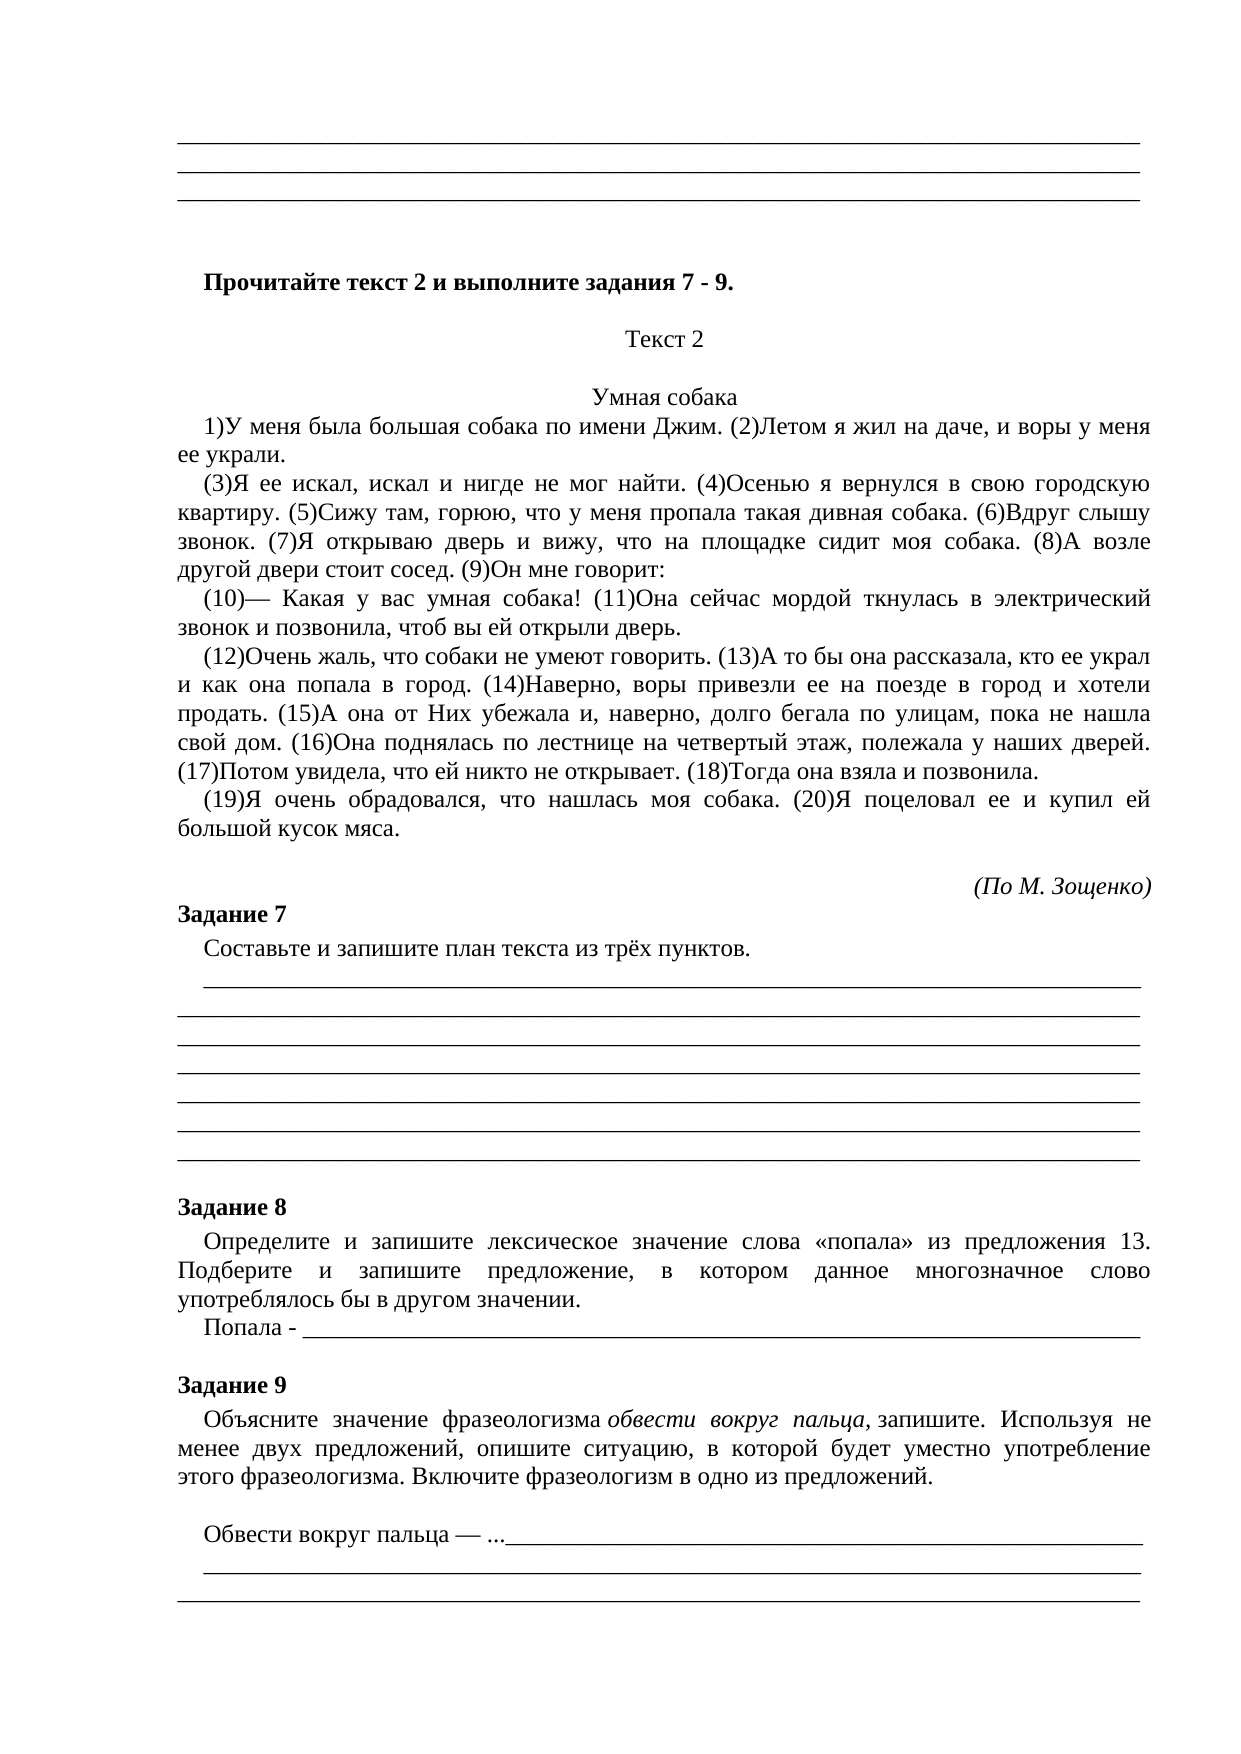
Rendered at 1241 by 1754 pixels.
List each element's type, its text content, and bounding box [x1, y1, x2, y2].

text _________________________________________________________________________________________________________________________________________________________________________________________________________________________________________________________________________________________________________________________________________________________________________________________________________________________________________________________________________________________________________________________________________________________ [177, 962, 1152, 1163]
text (12)Очень жаль, что собаки не умеют говорить. (13)А то бы она рассказала, кто ее украл и как она попала в город. (14)Наверно, воры привезли ее на поезде в город и хотели продать. (15)А она от Них убежала и, наверно, долго бегала по улицам, пока не нашла свой дом. (16)Она поднялась по лестнице на четвертый этаж, полежала у наших дверей. (17)Потом увидела, что ей никто не открывает. (18)Тогда она взяла и позвонила. [177, 641, 1152, 784]
text Составьте и запишите план текста из трёх пунктов. [177, 933, 1152, 962]
text Текст 2 [177, 324, 1152, 353]
text (3)Я ее искал, искал и нигде не мог найти. (4)Осенью я вернулся в свою городскую квартиру. (5)Сижу там, горюю, что у меня пропала такая дивная собака. (6)Вдруг слышу звонок. (7)Я открываю дверь и вижу, что на площадке сидит моя собака. (8)А возле другой двери стоит сосед. (9)Он мне говорит: [177, 468, 1152, 583]
text Определите и запишите лексическое значение слова «попала» из предложения 13. Подберите и запишите предложение, в котором данное многозначное слово употреблялось бы в другом значении. [177, 1226, 1152, 1312]
text Умная собака [177, 382, 1152, 411]
text (По М. Зощенко) [177, 871, 1152, 899]
text ________________________________________________________________________________________________________________________________________________________ [177, 1548, 1152, 1605]
text (10)— Какая у вас умная собака! (11)Она сейчас мордой ткнулась в электрический звонок и позвонила, чтоб вы ей открыли дверь. [177, 583, 1152, 641]
text Попала - ___________________________________________________________________ [177, 1312, 1152, 1341]
text Задание 8 [177, 1192, 1152, 1221]
text Задание 9 [177, 1370, 1152, 1399]
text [177, 118, 1152, 204]
text Объясните значение фразеологизма обвести вокруг пальца, запишите. Используя не менее двух предложений, опишите ситуацию, в которой будет уместно употребление этого фразеологизма. Включите фразеологизм в одно из предложений. [177, 1404, 1152, 1490]
text Обвести вокруг пальца — ...___________________________________________________ [177, 1519, 1152, 1548]
text 1)У меня была большая собака по имени Джим. (2)Летом я жил на даче, и воры у меня ее украли. [177, 411, 1152, 468]
text (19)Я очень обрадовался, что нашлась моя собака. (20)Я поцеловал ее и купил ей большой кусок мяса. [177, 784, 1152, 842]
text Задание 7 [177, 899, 1152, 928]
text Прочитайте текст 2 и выполните задания 7 - 9. [177, 267, 1152, 296]
